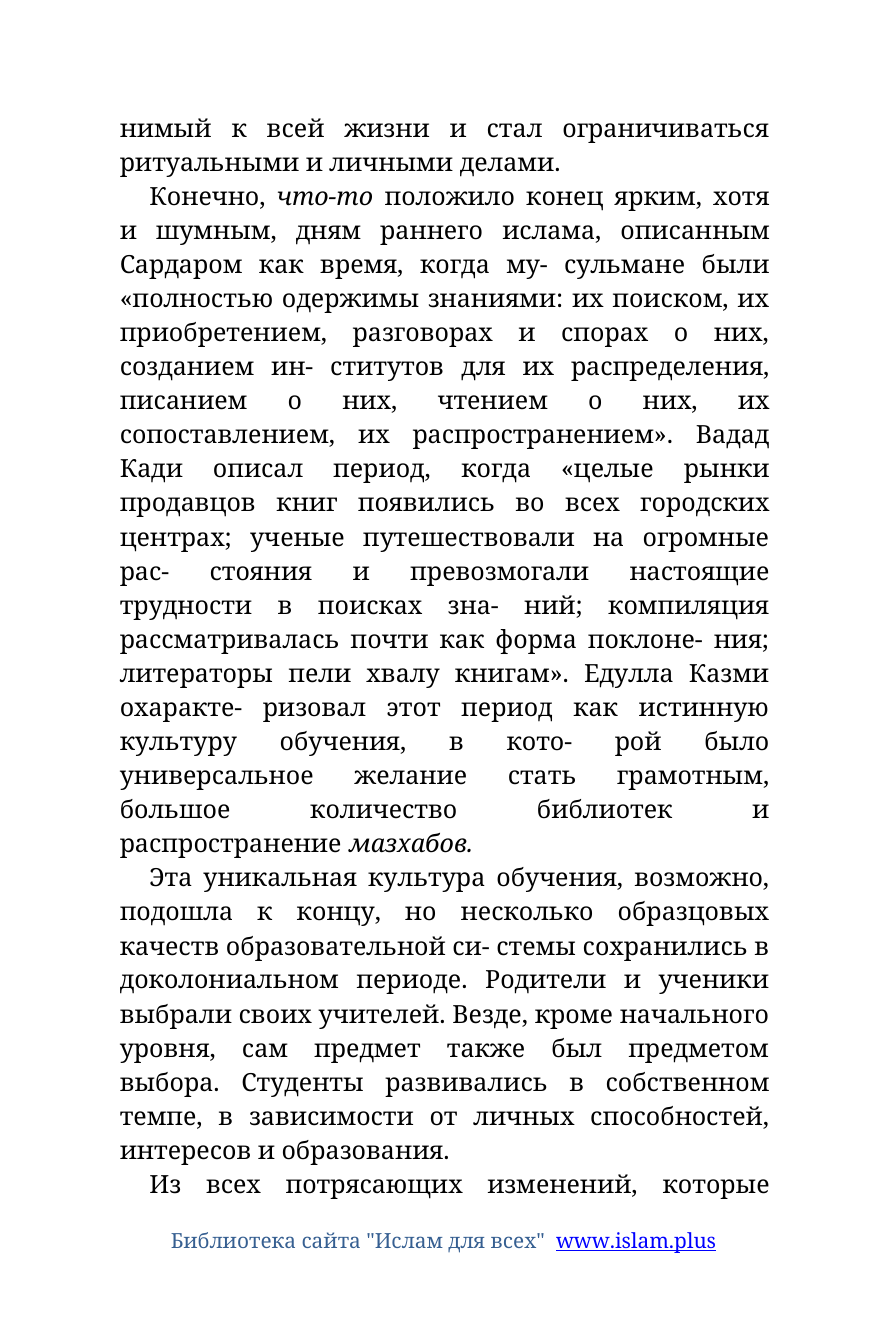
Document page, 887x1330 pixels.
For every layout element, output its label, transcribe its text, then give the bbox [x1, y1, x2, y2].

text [119, 110, 769, 178]
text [119, 1167, 769, 1201]
text Эта уникальная культура обучения, возможно, подошла к концу, но несколько образцовых качеств образовательной си- стемы сохранились в доколониальном периоде. Родители и ученики выбрали своих учителей. Везде, кроме начального уровня, сам предмет также был предметом выбора. Студенты развивались в собственном темпе, в зависимости от личных способностей, интересов и образования. [119, 860, 769, 1167]
text Конечно, что-то положило конец ярким, хотя и шумным, дням раннего ислама, описанным Сардаром как время, когда му- сульмане были «полностью одержимы знаниями: их поиском, их приобретением, разговорах и спорах о них, созданием ин- ститутов для их распределения, писанием о них, чтением о них, их сопоставлением, их распространением». Вадад Кади описал период, когда «целые рынки продавцов книг появились во всех городских центрах; ученые путешествовали на огромные рас- стояния и превозмогали настоящие трудности в поисках зна- ний; компиляция рассматривалась почти как форма поклоне- ния; литераторы пели хвалу книгам». Едулла Казми охаракте- ризовал этот период как истинную культуру обучения, в кото- рой было универсальное желание стать грамотным, большое количество библиотек и распространение мазхабов. [119, 178, 769, 860]
